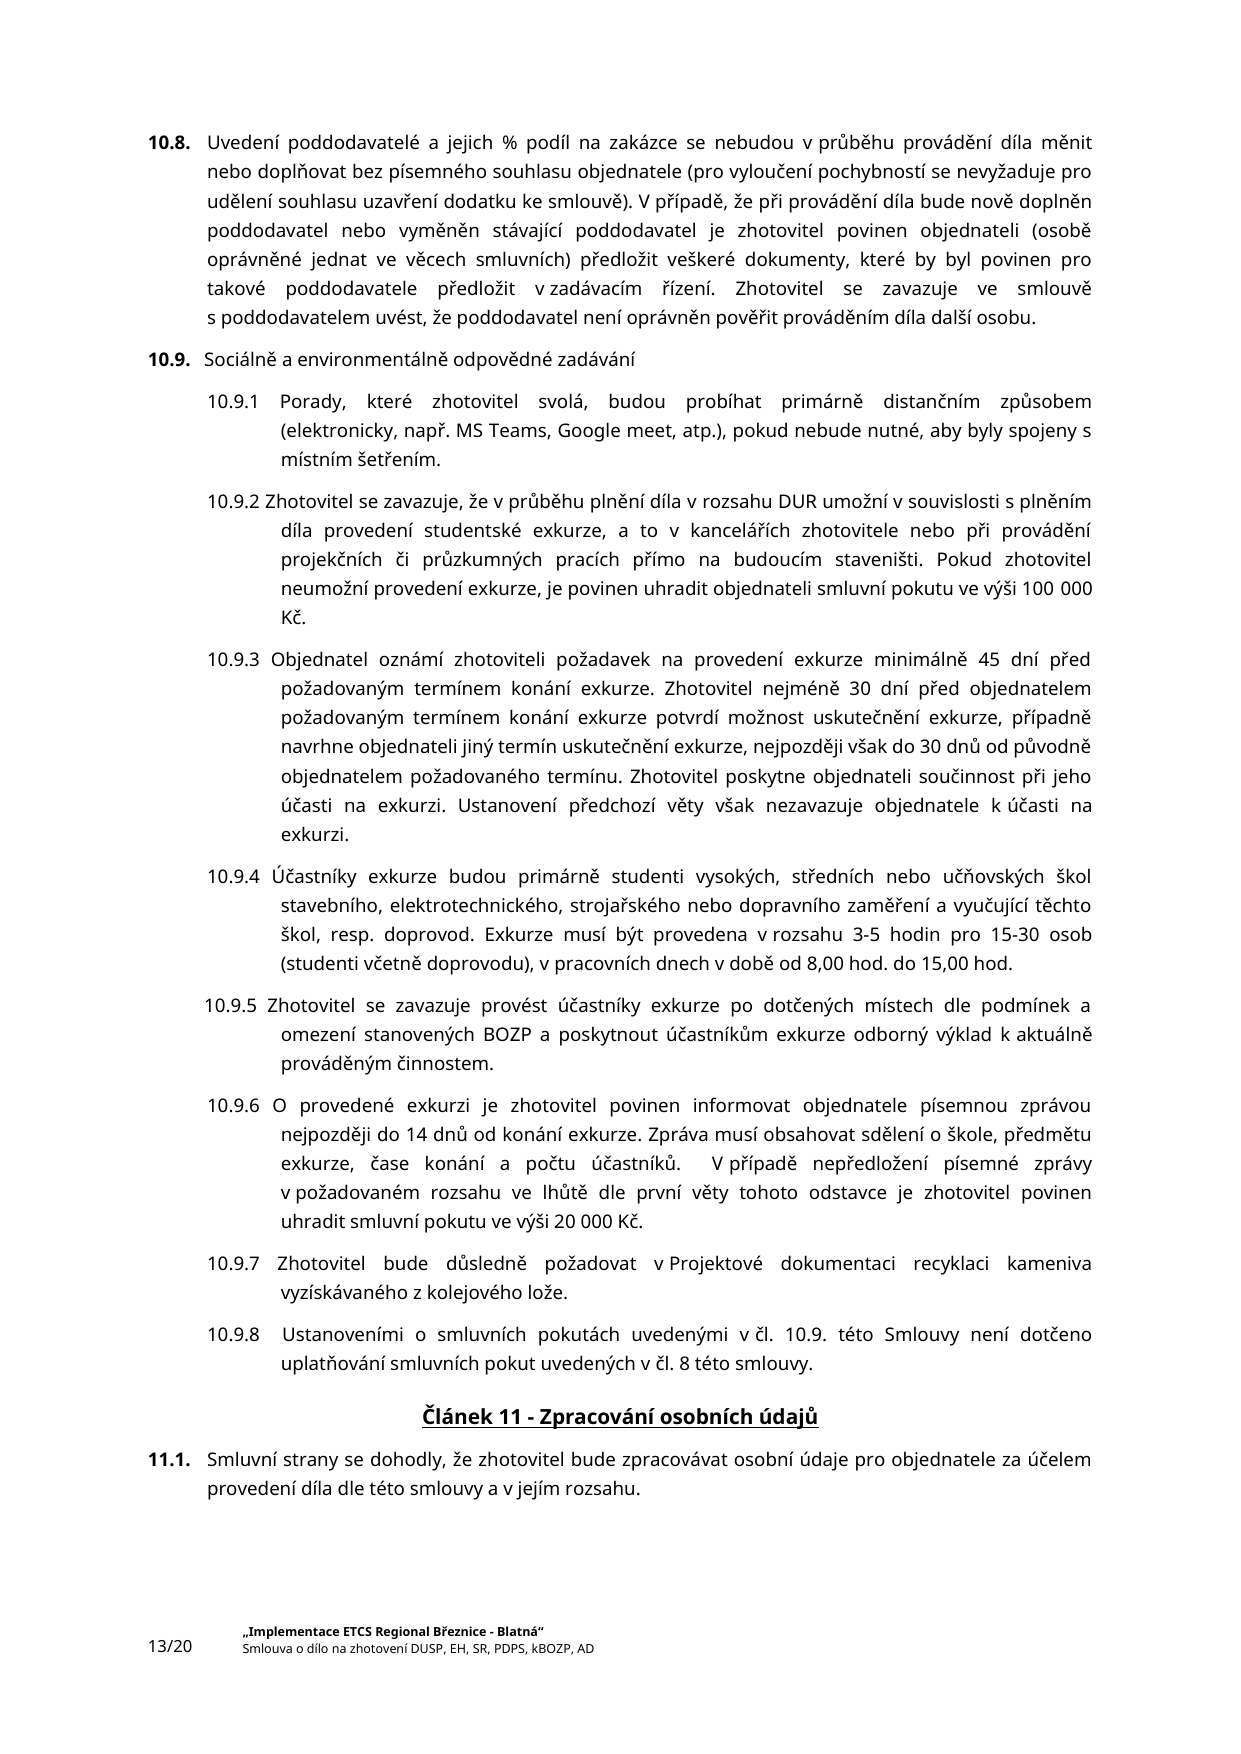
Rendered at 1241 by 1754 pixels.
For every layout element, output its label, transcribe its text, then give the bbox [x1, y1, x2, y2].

text 10.9.6 O provedené exkurzi je zhotovitel povinen informovat objednatele písemnou zprávou nejpozději do 14 dnů od konání exkurze. Zpráva musí obsahovat sdělení o škole, předmětu exkurze, čase konání a počtu účastníků. V případě nepředložení písemné zprávy v požadovaném rozsahu ve lhůtě dle první věty tohoto odstavce je zhotovitel povinen uhradit smluvní pokutu ve výši 20 000 Kč. [207, 1089, 1092, 1235]
text 10.9.2 Zhotovitel se zavazuje, že v průběhu plnění díla v rozsahu DUR umožní v souvislosti s plněním díla provedení studentské exkurze, a to v kancelářích zhotovitele nebo při provádění projekčních či průzkumných pracích přímo na budoucím staveništi. Pokud zhotovitel neumožní provedení exkurze, je povinen uhradit objednateli smluvní pokutu ve výši 100 000 Kč. [207, 485, 1092, 631]
text 10.9.4 Účastníky exkurze budou primárně studenti vysokých, středních nebo učňovských škol stavebního, elektrotechnického, strojařského nebo dopravního zaměření a vyučující těchto škol, resp. doprovod. Exkurze musí být provedena v rozsahu 3-5 hodin pro 15-30 osob (studenti včetně doprovodu), v pracovních dnech v době od 8,00 hod. do 15,00 hod. [207, 860, 1092, 976]
text 10.8. Uvedení poddodavatelé a jejich % podíl na zakázce se nebudou v průběhu provádění díla měnit nebo doplňovat bez písemného souhlasu objednatele (pro vyloučení pochybností se nevyžaduje pro udělení souhlasu uzavření dodatku ke smlouvě). V případě, že při provádění díla bude nově doplněn poddodavatel nebo vyměněn stávající poddodavatel je zhotovitel povinen objednateli (osobě oprávněné jednat ve věcech smluvních) předložit veškeré dokumenty, které by byl povinen pro takové poddodavatele předložit v zadávacím řízení. Zhotovitel se zavazuje ve smlouvě s poddodavatelem uvést, že poddodavatel není oprávněn pověřit prováděním díla další osobu. [148, 126, 1092, 331]
text 10.9.7 Zhotovitel bude důsledně požadovat v Projektové dokumentaci recyklaci kameniva vyzískávaného z kolejového lože. [207, 1247, 1092, 1306]
text 10.9. Sociálně a environmentálně odpovědné zadávání [148, 343, 1092, 372]
text 10.9.8 Ustanoveními o smluvních pokutách uvedenými v čl. 10.9. této Smlouvy není dotčeno uplatňování smluvních pokut uvedených v čl. 8 této smlouvy. [207, 1318, 1092, 1376]
text 11.1. Smluvní strany se dohodly, že zhotovitel bude zpracovávat osobní údaje pro objednatele za účelem provedení díla dle této smlouvy a v jejím rozsahu. [148, 1443, 1092, 1501]
subtitle Článek 11 - Zpracování osobních údajů [148, 1401, 1092, 1431]
text 10.9.1 Porady, které zhotovitel svolá, budou probíhat primárně distančním způsobem (elektronicky, např. MS Teams, Google meet, atp.), pokud nebude nutné, aby byly spojeny s místním šetřením. [207, 385, 1092, 472]
text 10.9.3 Objednatel oznámí zhotoviteli požadavek na provedení exkurze minimálně 45 dní před požadovaným termínem konání exkurze. Zhotovitel nejméně 30 dní před objednatelem požadovaným termínem konání exkurze potvrdí možnost uskutečnění exkurze, případně navrhne objednateli jiný termín uskutečnění exkurze, nejpozději však do 30 dnů od původně objednatelem požadovaného termínu. Zhotovitel poskytne objednateli součinnost při jeho účasti na exkurzi. Ustanovení předchozí věty však nezavazuje objednatele k účasti na exkurzi. [207, 643, 1092, 847]
text 10.9.5 Zhotovitel se zavazuje provést účastníky exkurze po dotčených místech dle podmínek a omezení stanovených BOZP a poskytnout účastníkům exkurze odborný výklad k aktuálně prováděným činnostem. [204, 989, 1092, 1076]
